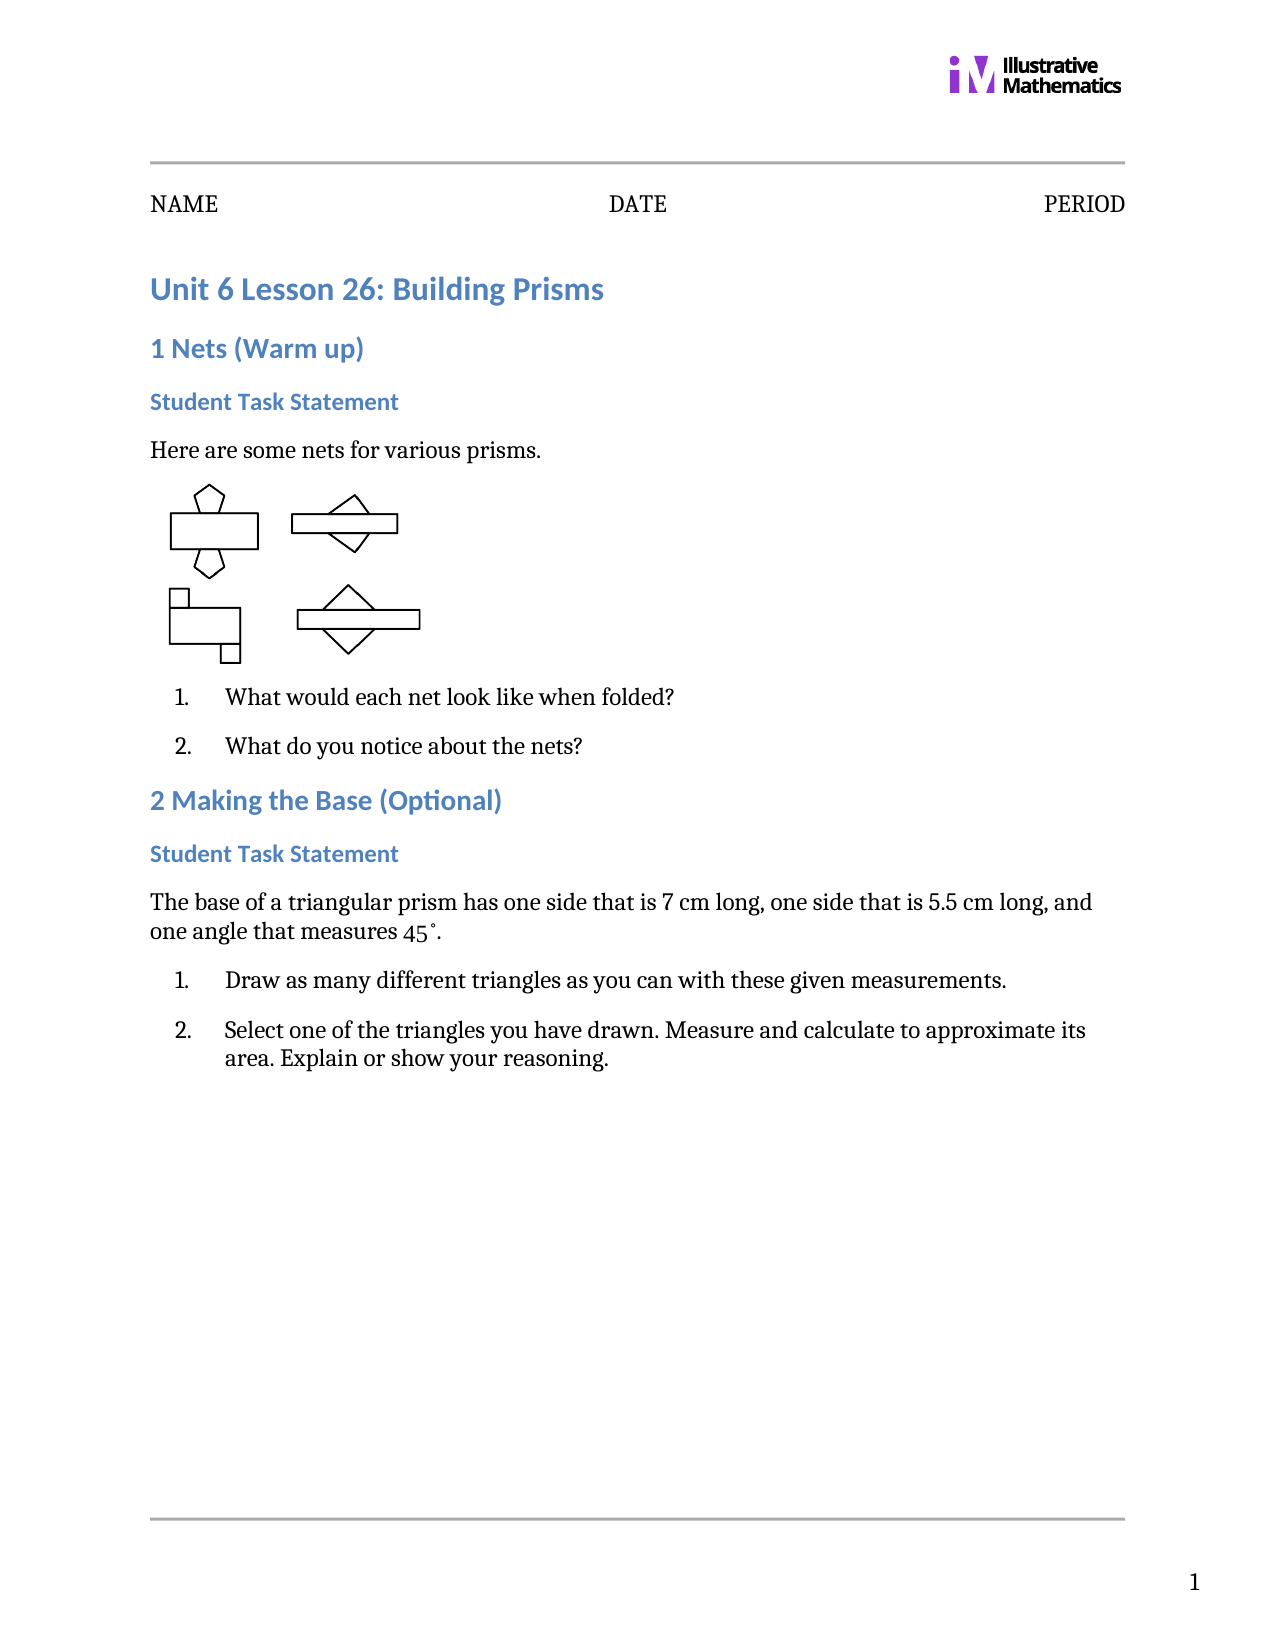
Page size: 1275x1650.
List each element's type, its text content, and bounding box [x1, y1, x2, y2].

subtitle 2 Making the Base (Optional) [150, 782, 1125, 817]
text The base of a triangular prism has one side that is 7 cm long, one side that is 5.5 cm long, and one angle that measures . [150, 887, 1125, 947]
subtitle Student Task Statement [150, 386, 1125, 417]
list Select one of the triangles you have drawn. Measure and calculate to approximate its area. Explain or show your reasoning. [175, 1016, 1125, 1073]
list What do you notice about the nets? [175, 732, 1125, 761]
text Here are some nets for various prisms. [150, 436, 1125, 464]
subtitle 1 Nets (Warm up) [150, 330, 1125, 366]
subtitle Unit 6 Lesson 26: Building Prisms [150, 268, 1125, 309]
picture [168, 483, 421, 664]
list What would each net look like when folded? [175, 682, 1125, 711]
list Draw as many different triangles as you can with these given measurements. [175, 966, 1125, 995]
picture [949, 55, 1121, 93]
subtitle Student Task Statement [150, 838, 1125, 869]
